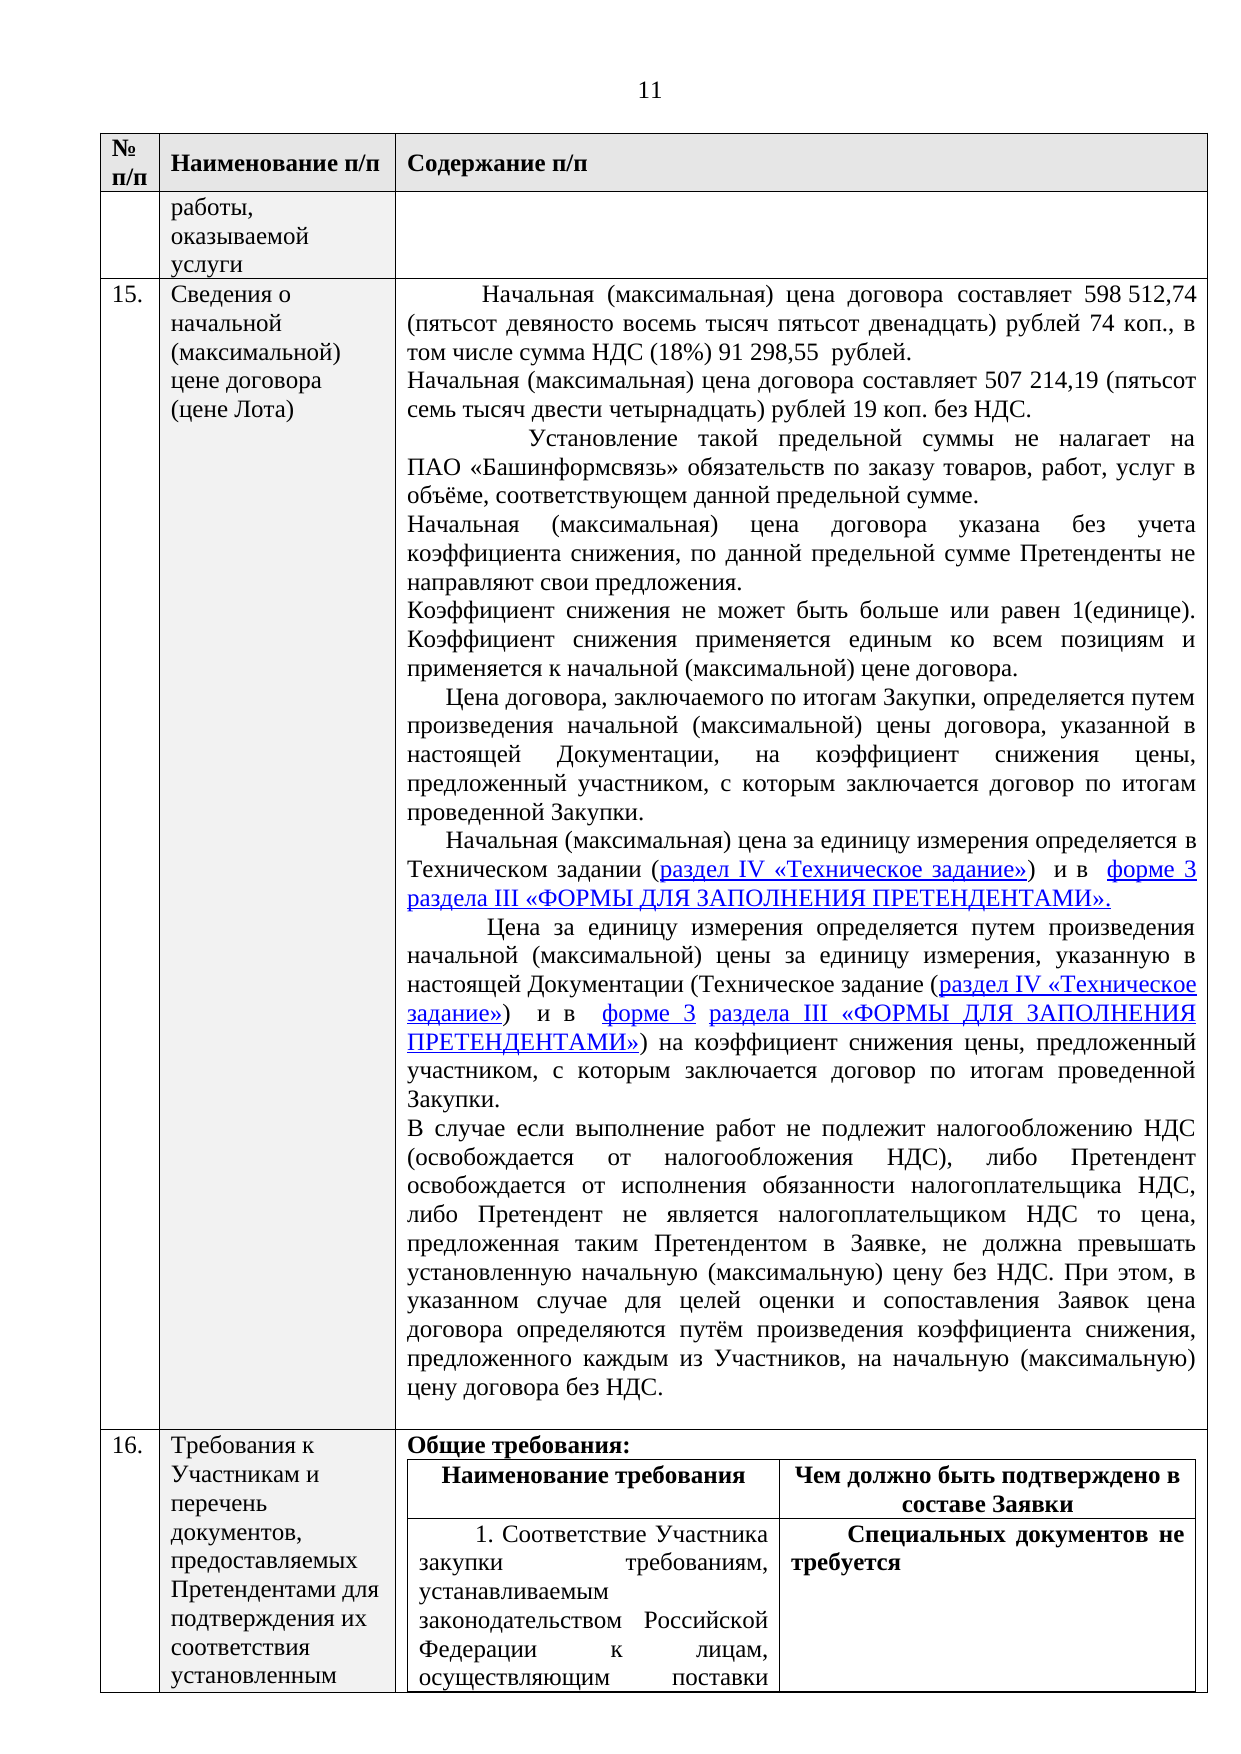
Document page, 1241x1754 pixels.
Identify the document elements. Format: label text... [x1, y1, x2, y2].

table_header Наименование п/п [160, 134, 395, 191]
table_cell [101, 279, 159, 1429]
table_header № п/п [101, 134, 159, 191]
table_cell Начальная (максимальная) цена договора составляет 598 512,74 (пятьсот девяносто восемь тысяч пятьсот двенадцать) рублей 74 коп., в том числе сумма НДС (18%) 91 298,55 рублей. Начальная (максимальная) цена договора составляет 507 214,19 (пятьсот семь тысяч двести четырнадцать) рублей 19 коп. без НДС. Установление такой предельной суммы не налагает на ПАО «Башинформсвязь» обязательств по заказу товаров, работ, услуг в объёме, соответствующем данной предельной сумме. Начальная (максимальная) цена договора указана без учета коэффициента снижения, по данной предельной сумме Претенденты не направляют свои предложения. Коэффициент снижения не может быть больше или равен 1(единице). Коэффициент снижения применяется единым ко всем позициям и применяется к начальной (максимальной) цене договора. Цена договора, заключаемого по итогам Закупки, определяется путем произведения начальной (максимальной) цены договора, указанной в настоящей Документации, на коэффициент снижения цены, предложенный участником, с которым заключается договор по итогам проведенной Закупки. Начальная (максимальная) цена за единицу измерения определяется в Техническом задании (раздел IV «Техническое задание») и в форме 3 раздела III «ФОРМЫ ДЛЯ ЗАПОЛНЕНИЯ ПРЕТЕНДЕНТАМИ». Цена за единицу измерения определяется путем произведения начальной (максимальной) цены за единицу измерения, указанную в настоящей Документации (Техническое задание (раздел IV «Техническое задание») и в форме 3 раздела III «ФОРМЫ ДЛЯ ЗАПОЛНЕНИЯ ПРЕТЕНДЕНТАМИ») на коэффициент снижения цены, предложенный участником, с которым заключается договор по итогам проведенной Закупки. В случае если выполнение работ не подлежит налогообложению НДС (освобождается от налогообложения НДС), либо Претендент освобождается от исполнения обязанности налогоплательщика НДС, либо Претендент не является налогоплательщиком НДС то цена, предложенная таким Претендентом в Заявке, не должна превышать установленную начальную (максимальную) цену без НДС. При этом, в указанном случае для целей оценки и сопоставления Заявок цена договора определяются путём произведения коэффициента снижения, предложенного каждым из Участников, на начальную (максимальную) цену договора без НДС. [396, 279, 1207, 1429]
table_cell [160, 192, 395, 278]
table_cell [160, 1430, 395, 1692]
table_cell Сведения о начальной (максимальной) цене договора (цене Лота) [160, 279, 395, 1429]
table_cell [396, 192, 1207, 278]
table_cell [101, 1430, 159, 1692]
table_cell [101, 192, 159, 278]
table_header Содержание п/п [396, 134, 1207, 191]
